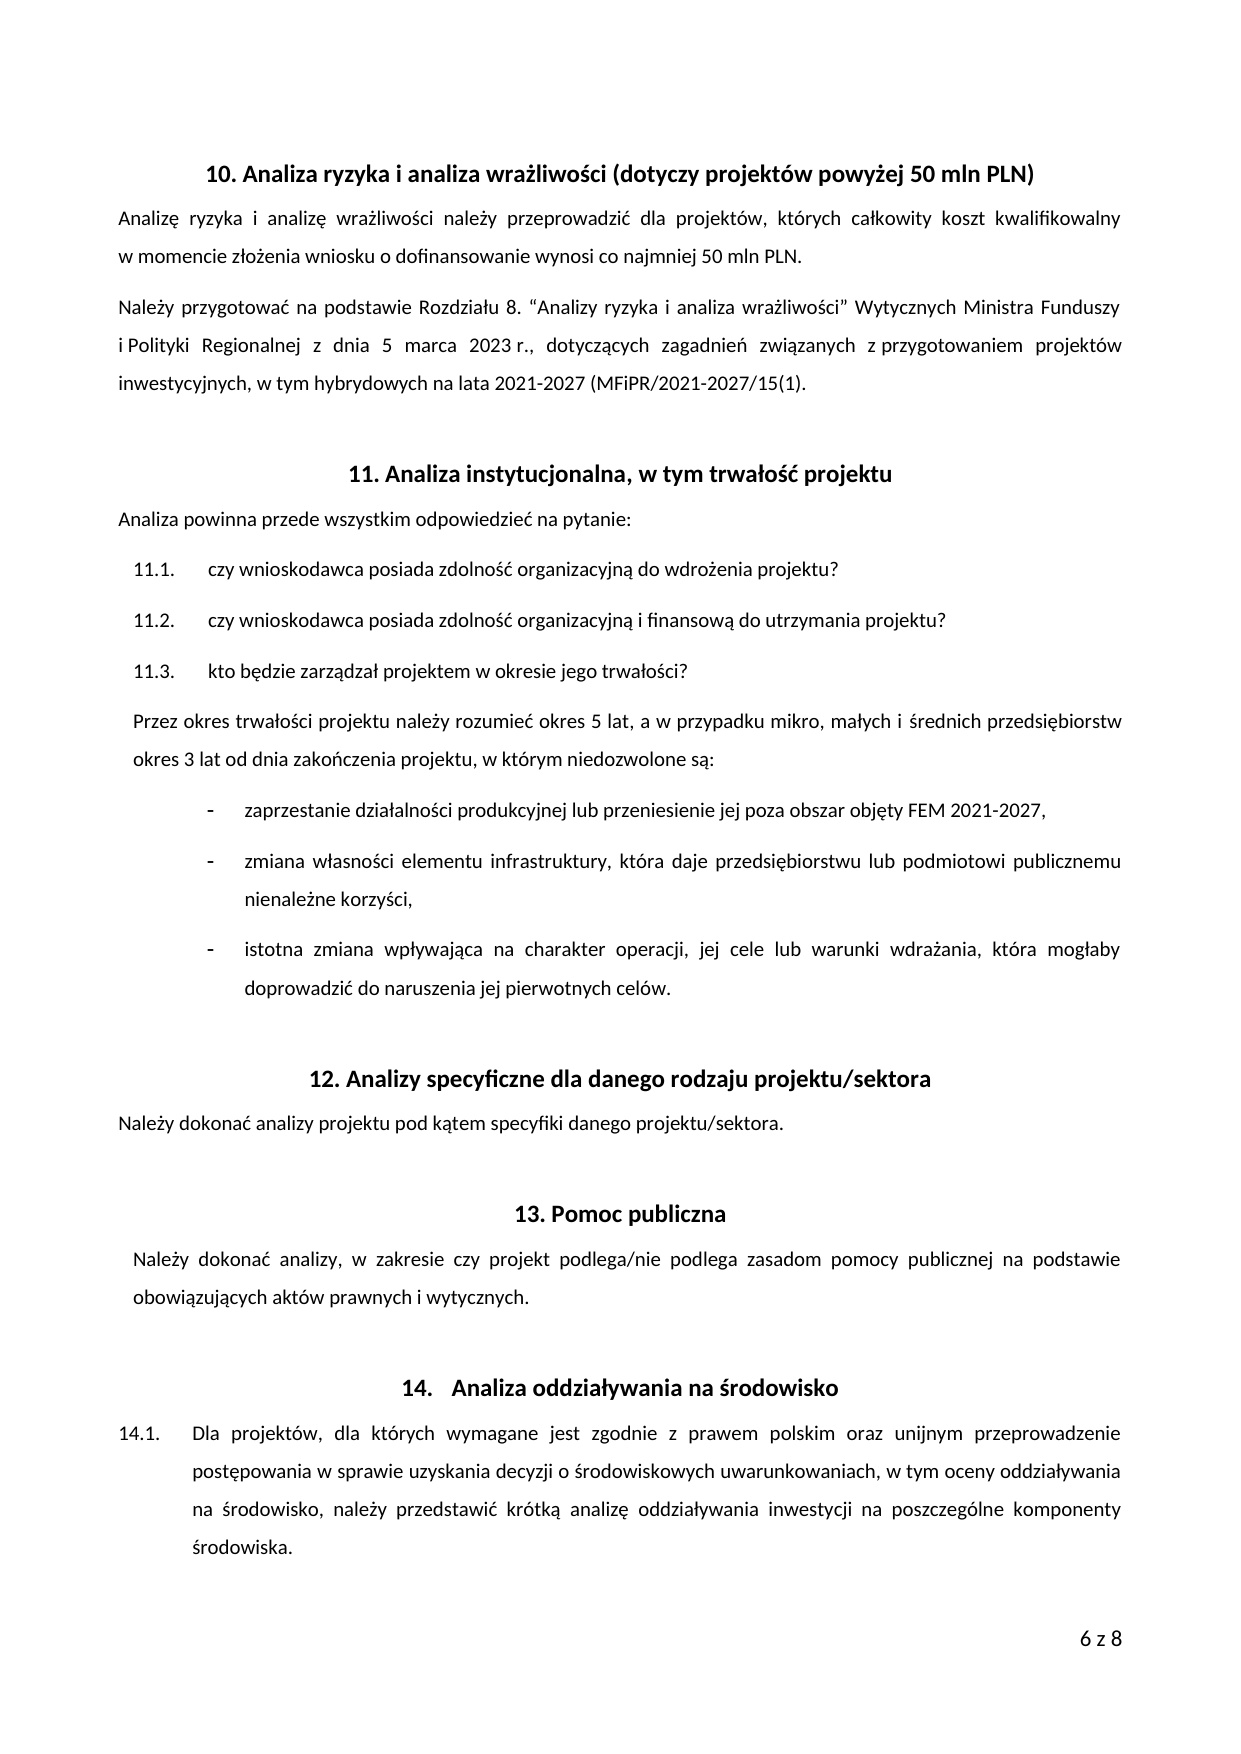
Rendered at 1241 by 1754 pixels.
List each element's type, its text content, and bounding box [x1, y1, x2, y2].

text Analizę ryzyka i analizę wrażliwości należy przeprowadzić dla projektów, których całkowity koszt kwalifikowalny w momencie złożenia wniosku o dofinansowanie wynosi co najmniej 50 mln PLN. [118, 205, 1122, 269]
list czy wnioskodawca posiada zdolność organizacyjną do wdrożenia projektu? [133, 557, 1122, 582]
text Należy przygotować na podstawie Rozdziału 8. “Analizy ryzyka i analiza wrażliwości” Wytycznych Ministra Funduszy i Polityki Regionalnej z dnia 5 marca 2023 r., dotyczących zagadnień związanych z przygotowaniem projektów inwestycyjnych, w tym hybrydowych na lata 2021-2027 (MFiPR/2021-2027/15(1). [118, 294, 1122, 396]
list zmiana własności elementu infrastruktury, która daje przedsiębiorstwu lub podmiotowi publicznemu nienależne korzyści, [207, 848, 1122, 911]
list czy wnioskodawca posiada zdolność organizacyjną i finansową do utrzymania projektu? [133, 607, 1122, 633]
text Należy dokonać analizy, w zakresie czy projekt podlega/nie podlega zasadom pomocy publicznej na podstawie obowiązujących aktów prawnych i wytycznych. [133, 1246, 1122, 1309]
text Przez okres trwałości projektu należy rozumieć okres 5 lat, a w przypadku mikro, małych i średnich przedsiębiorstw okres 3 lat od dnia zakończenia projektu, w którym niedozwolone są: [133, 708, 1122, 772]
text Należy dokonać analizy projektu pod kątem specyfiki danego projektu/sektora. [118, 1110, 1122, 1136]
subtitle Analiza instytucjonalna, w tym trwałość projektu [118, 458, 1122, 489]
list zaprzestanie działalności produkcyjnej lub przeniesienie jej poza obszar objęty FEM 2021-2027, [207, 797, 1122, 823]
text Analiza powinna przede wszystkim odpowiedzieć na pytanie: [118, 506, 1122, 531]
subtitle Analizy specyficzne dla danego rodzaju projektu/sektora [118, 1063, 1122, 1093]
subtitle Analiza ryzyka i analiza wrażliwości (dotyczy projektów powyżej 50 mln PLN) [118, 158, 1122, 188]
subtitle Analiza oddziaływania na środowisko [118, 1372, 1122, 1403]
list istotna zmiana wpływająca na charakter operacji, jej cele lub warunki wdrażania, która mogłaby doprowadzić do naruszenia jej pierwotnych celów. [207, 937, 1122, 1000]
list Dla projektów, dla których wymagane jest zgodnie z prawem polskim oraz unijnym przeprowadzenie postępowania w sprawie uzyskania decyzji o środowiskowych uwarunkowaniach, w tym oceny oddziaływania na środowisko, należy przedstawić krótką analizę oddziaływania inwestycji na poszczególne komponenty środowiska. [118, 1420, 1122, 1559]
subtitle Pomoc publiczna [118, 1198, 1122, 1229]
list kto będzie zarządzał projektem w okresie jego trwałości? [133, 658, 1122, 683]
